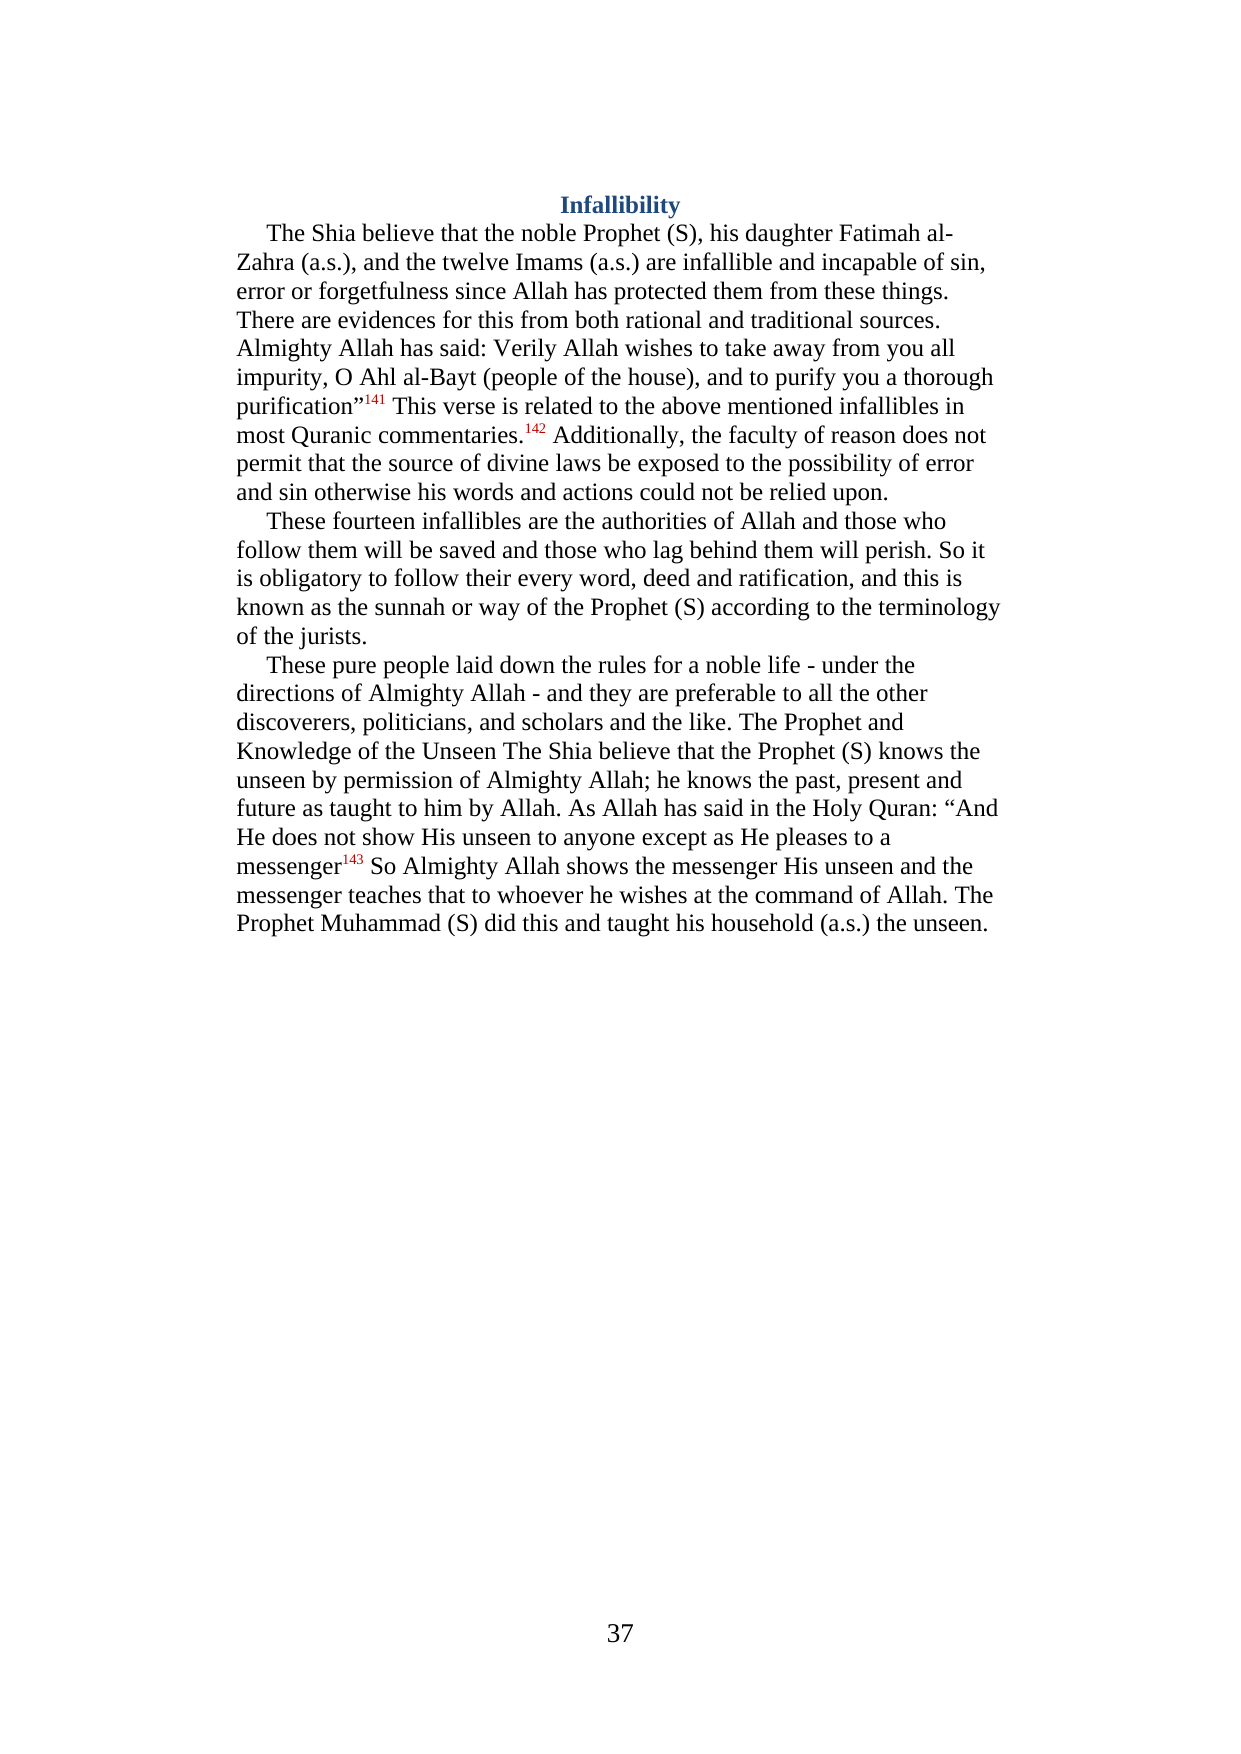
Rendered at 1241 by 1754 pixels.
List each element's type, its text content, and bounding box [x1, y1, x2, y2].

text The Shia believe that the noble Prophet (S), his daughter Fatimah al-Zahra (a.s.), and the twelve Imams (a.s.) are infallible and incapable of sin, error or forgetfulness since Allah has protected them from these things. There are evidences for this from both rational and traditional sources. Almighty Allah has said: Verily Allah wishes to take away from you all impurity, O Ahl al-Bayt (people of the house), and to purify you a thorough purification”141 This verse is related to the above mentioned infallibles in most Quranic commentaries.142 Additionally, the faculty of reason does not permit that the source of divine laws be exposed to the possibility of error and sin otherwise his words and actions could not be relied upon. [236, 218, 1004, 506]
subtitle Infallibility [236, 190, 1004, 218]
text These pure people laid down the rules for a noble life - under the directions of Almighty Allah - and they are preferable to all the other discoverers, politicians, and scholars and the like. The Prophet and Knowledge of the Unseen The Shia believe that the Prophet (S) knows the unseen by permission of Almighty Allah; he knows the past, present and future as taught to him by Allah. As Allah has said in the Holy Quran: “And He does not show His unseen to anyone except as He pleases to a messenger143 So Almighty Allah shows the messenger His unseen and the messenger teaches that to whoever he wishes at the command of Allah. The Prophet Muhammad (S) did this and taught his household (a.s.) the unseen. [236, 650, 1004, 937]
text These fourteen infallibles are the authorities of Allah and those who follow them will be saved and those who lag behind them will perish. So it is obligatory to follow their every word, deed and ratification, and this is known as the sunnah or way of the Prophet (S) according to the terminology of the jurists. [236, 506, 1004, 650]
